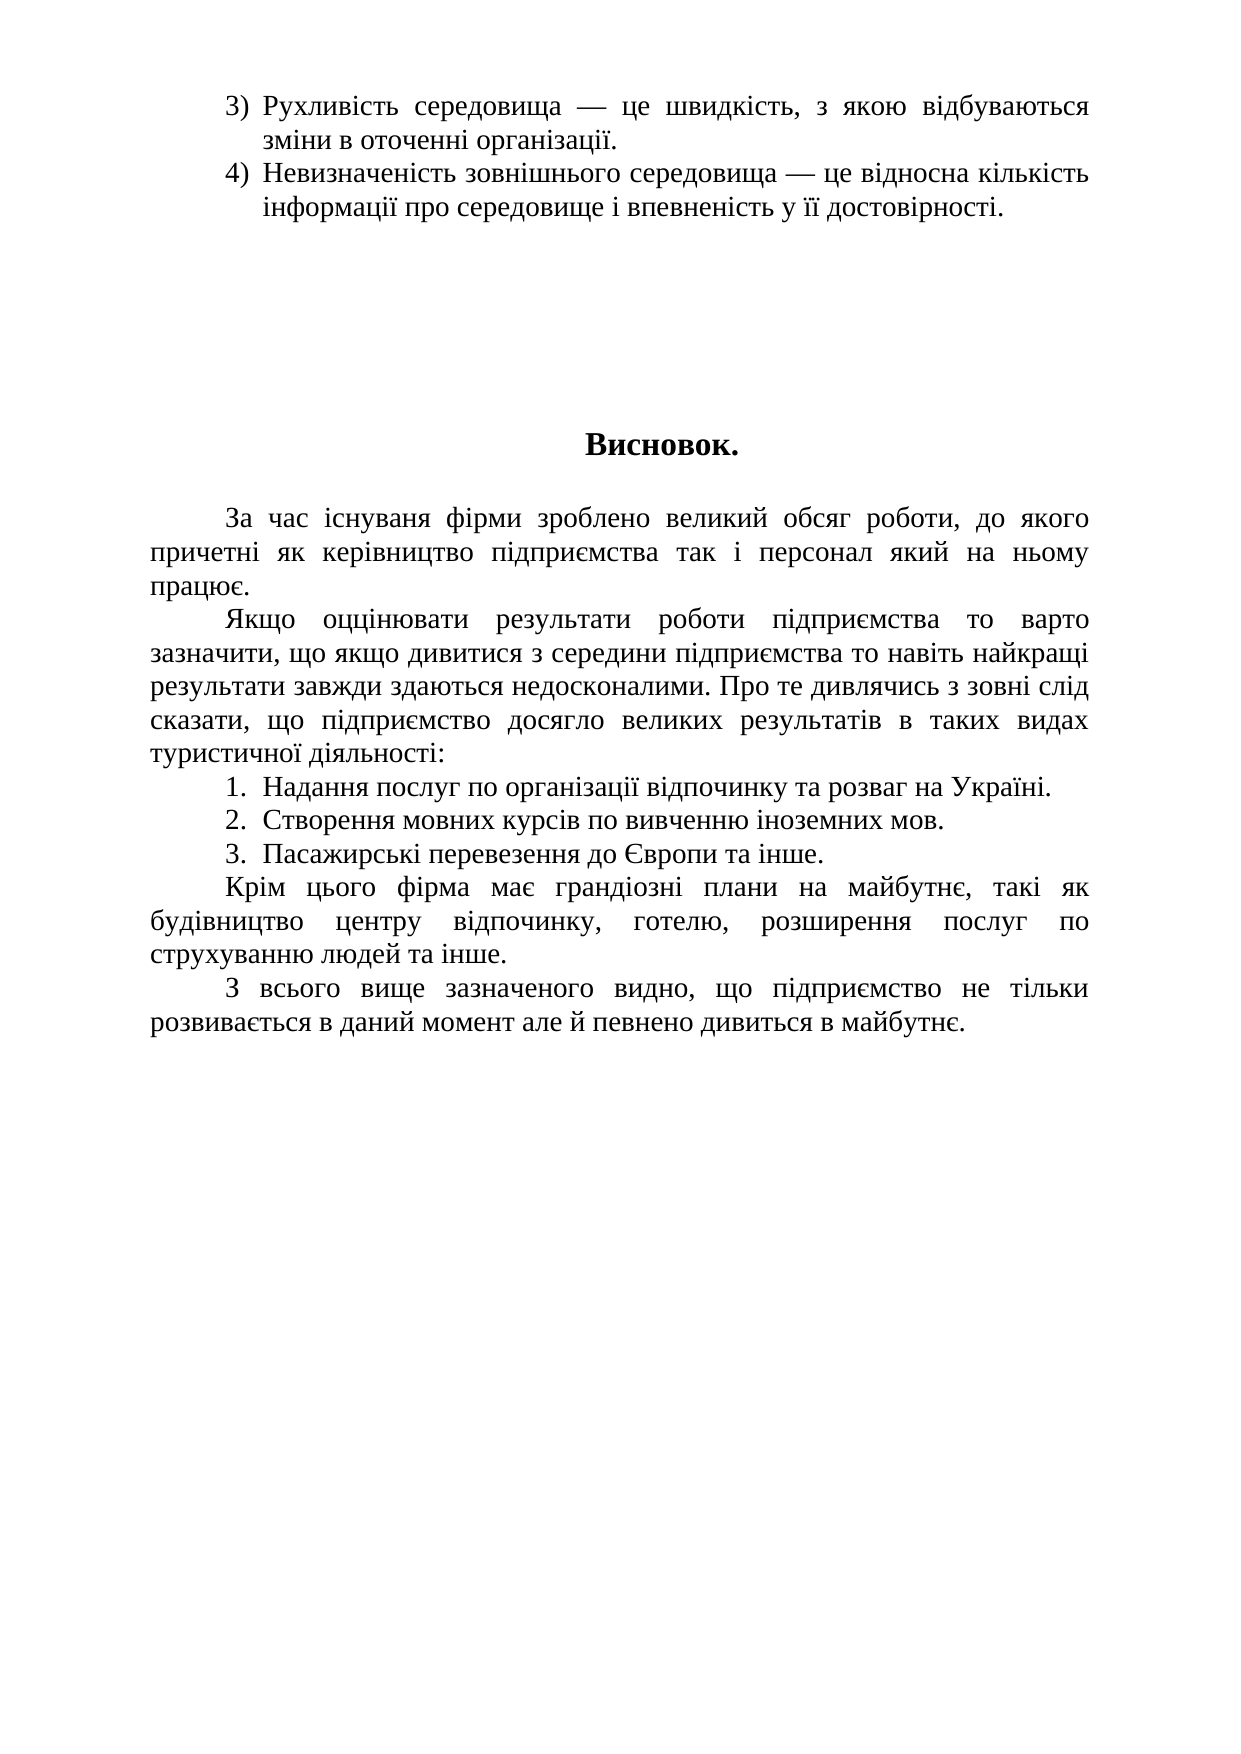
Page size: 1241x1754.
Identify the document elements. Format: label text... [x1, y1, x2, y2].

list Рухливість середовища ― це швидкість, з якою відбуваються зміни в оточенні організації. [225, 88, 1090, 156]
list Створення мовних курсів по вивченню іноземних мов. [225, 802, 1090, 836]
text Висновок. [150, 424, 1090, 462]
text Крім цього фірма має грандіозні плани на майбутнє, такі як будівництво центру відпочинку, готелю, розширення послуг по струхуванню людей та інше. [150, 869, 1090, 970]
list Пасажирські перевезення до Європи та інше. [225, 836, 1090, 869]
text Якщо оццінювати результати роботи підприємства то варто зазначити, що якщо дивитися з середини підприємства то навіть найкращі результати завжди здаються недосконалими. Про те дивлячись з зовні слід сказати, що підприємство досягло великих результатів в таких видах туристичної діяльності: [150, 601, 1090, 769]
text За час існуваня фірми зроблено великий обсяг роботи, до якого причетні як керівництво підприємства так і персонал який на ньому працює. [150, 501, 1090, 601]
list Надання послуг по організації відпочинку та розваг на Україні. [225, 769, 1090, 802]
text З всього вище зазначеного видно, що підприємство не тільки розвивається в даний момент але й певнено дивиться в майбутнє. [150, 970, 1090, 1037]
list Невизначеність зовнішнього середовища ― це відносна кількість інформації про середовище і впевненість у її достовірності. [225, 156, 1090, 223]
